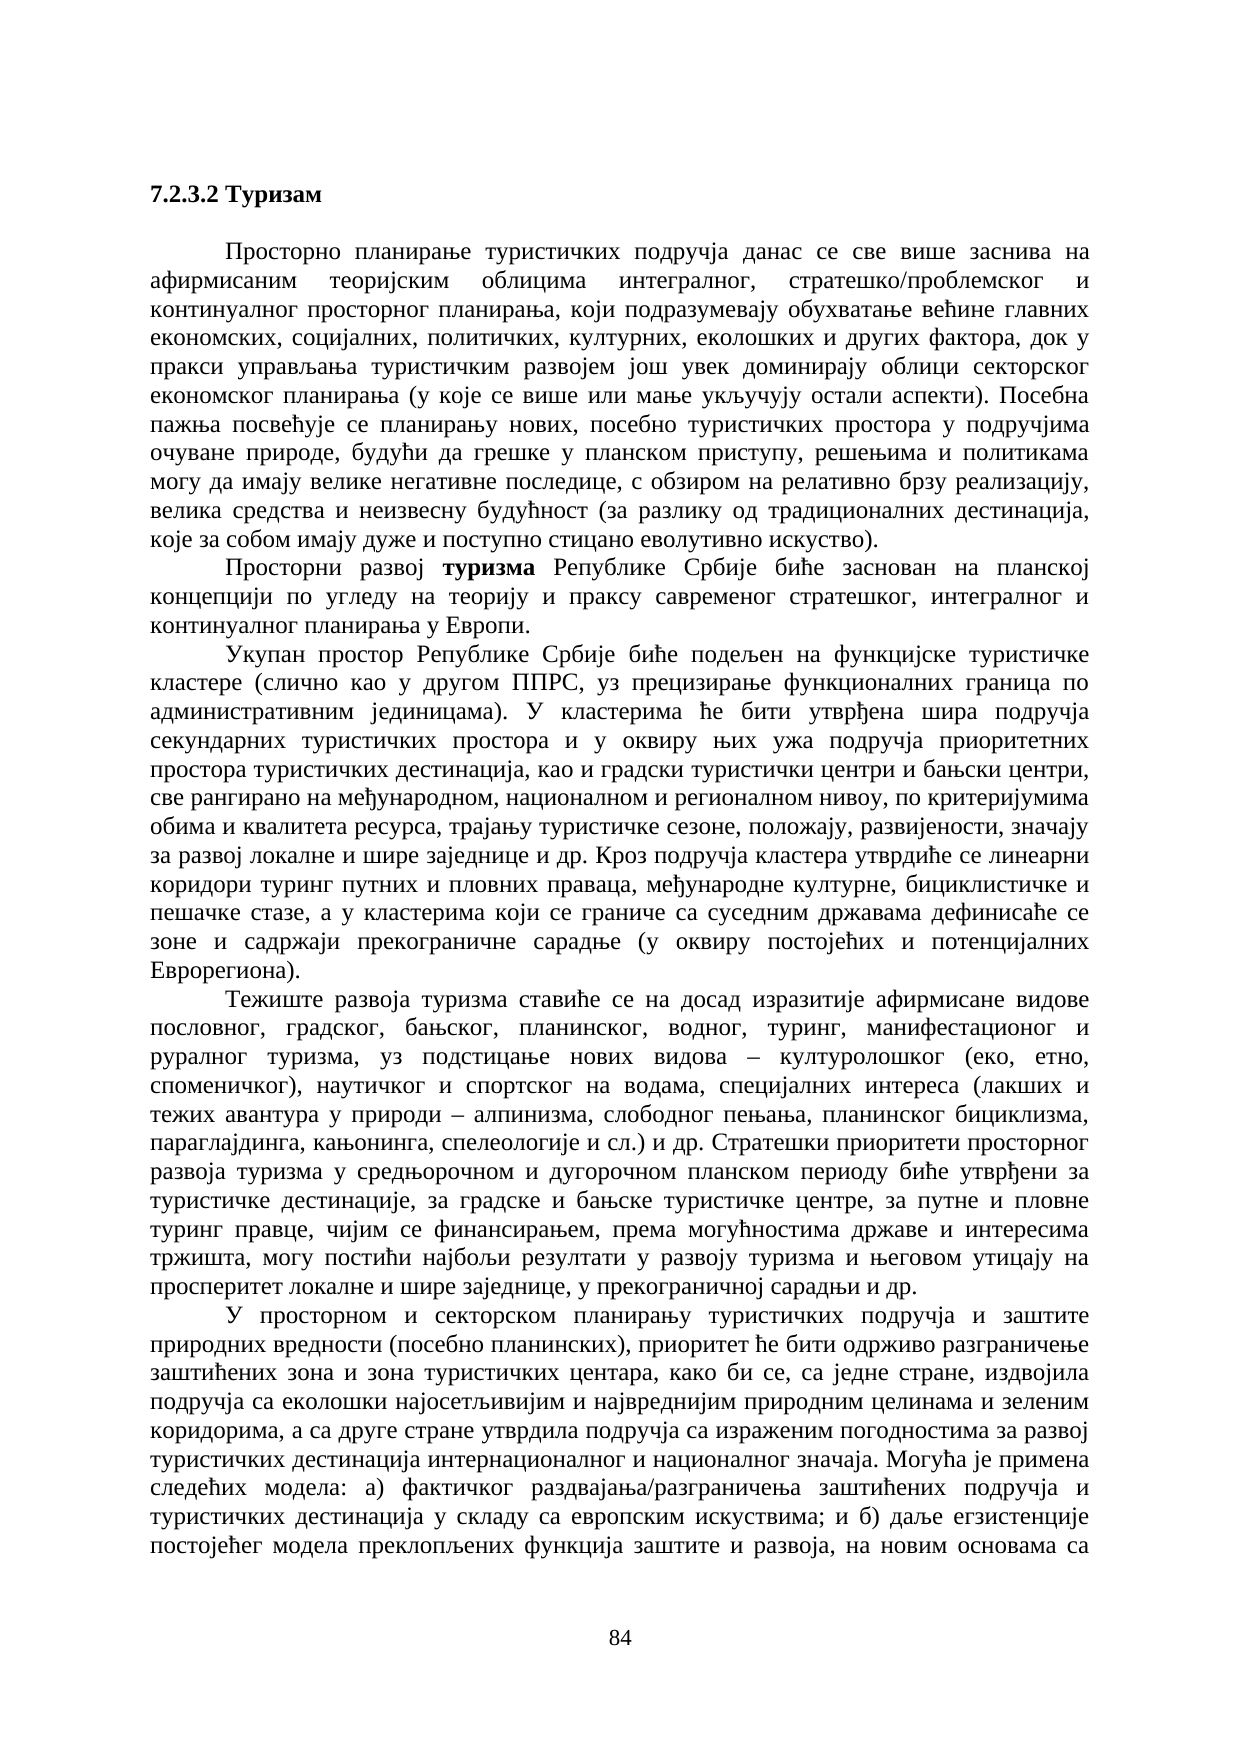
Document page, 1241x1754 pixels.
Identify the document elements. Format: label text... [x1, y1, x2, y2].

text Тежиште развоја туризма ставиће се на досад изразитије афирмисане видове пословног, градског, бањског, планинског, водног, туринг, манифестационог и руралног туризма, уз подстицање нових видова – културолошког (еко, етно, споменичког), наутичког и спортског на водама, специјалних интереса (лакших и тежих авантура у природи – алпинизма, слободног пењања, планинског бициклизма, параглајдинга, кањонинга, спелеологије и сл.) и др. Стратешки приоритети просторног развоја туризма у средњорочном и дугорочном планском периоду биће утврђени за туристичке дестинације, за градске и бањске туристичке центре, за путне и пловне туринг правце, чијим се финансирањем, према могућностима државе и интересима тржишта, могу постићи најбољи резултати у развоју туризма и његовом утицају на просперитет локалне и шире заједнице, у прекограничној сарадњи и др. [150, 984, 1090, 1300]
text Просторни развој туризма Републике Србије биће заснован на планској концепцији по угледу на теорију и праксу савременог стратешког, интегралног и континуалног планирања у Европи. [150, 552, 1090, 639]
text Укупан простор Републике Србије биће подељен на функцијске туристичке кластере (слично као у другом ППРС, уз прецизирање функционалних граница по административним јединицама). У кластерима ће бити утврђена шира подручја секундарних туристичких простора и у оквиру њих ужа подручја приоритетних простора туристичких дестинација, као и градски туристички центри и бањски центри, све рангирано на међународном, националном и регионалном нивоу, по критеријумима обима и квалитета ресурса, трајању туристичке сезоне, положају, развијености, значају за развој локалне и шире заједнице и др. Кроз подручја кластера утврдиће се линеарни коридори туринг путних и пловних праваца, међународне културне, бициклистичке и пешачке стазе, а у кластерима који се граниче са суседним државама дефинисаће се зоне и садржаји прекограничне сарадње (у оквиру постојећих и потенцијалних Еврорегиона). [150, 639, 1090, 984]
text 7.2.3.2 Туризам [150, 179, 1090, 207]
text Просторно планирање туристичких подручја данас се све више заснива на афирмисаним теоријским облицима интегралног, стратешко/проблемског и континуалног просторног планирања, који подразумевају обухватање већине главних економских, социјалних, политичких, културних, еколошких и других фактора, док у пракси управљања туристичким развојем још увек доминирају облици секторског економског планирања (у које се више или мање укључују остали аспекти). Посебна пажња посвећује се планирању нових, посебно туристичких простора у подручјима очуване природе, будући да грешке у планском приступу, решењима и политикама могу да имају велике негативне последице, с обзиром на релативно брзу реализацију, велика средства и неизвесну будућност (за разлику од традиционалних дестинација, које за собом имају дуже и поступно стицано еволутивно искуство). [150, 236, 1090, 552]
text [150, 1300, 1090, 1559]
